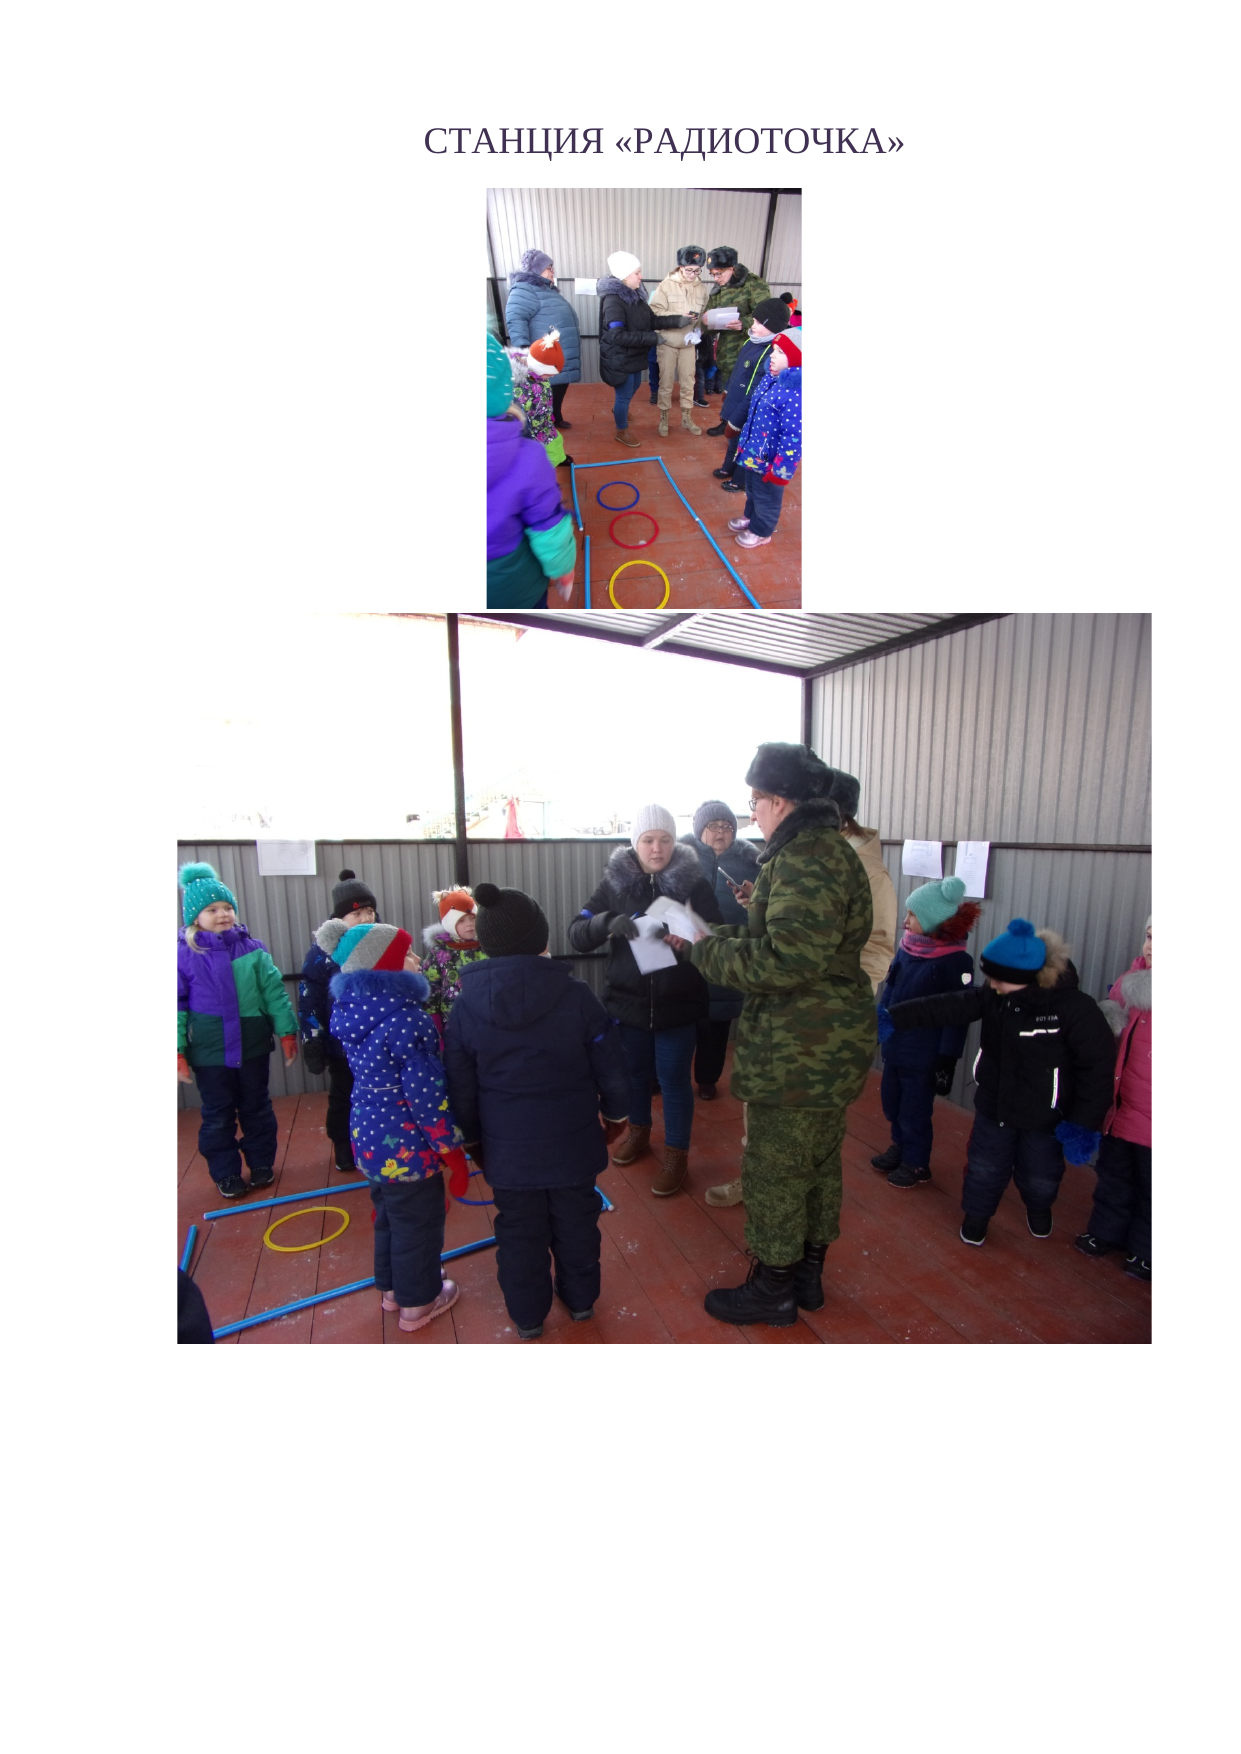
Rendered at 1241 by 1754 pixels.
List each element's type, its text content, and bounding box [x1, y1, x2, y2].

picture [486, 188, 802, 609]
picture [177, 613, 1152, 1344]
text СТАНЦИЯ «РАДИОТОЧКА» [177, 118, 1152, 161]
